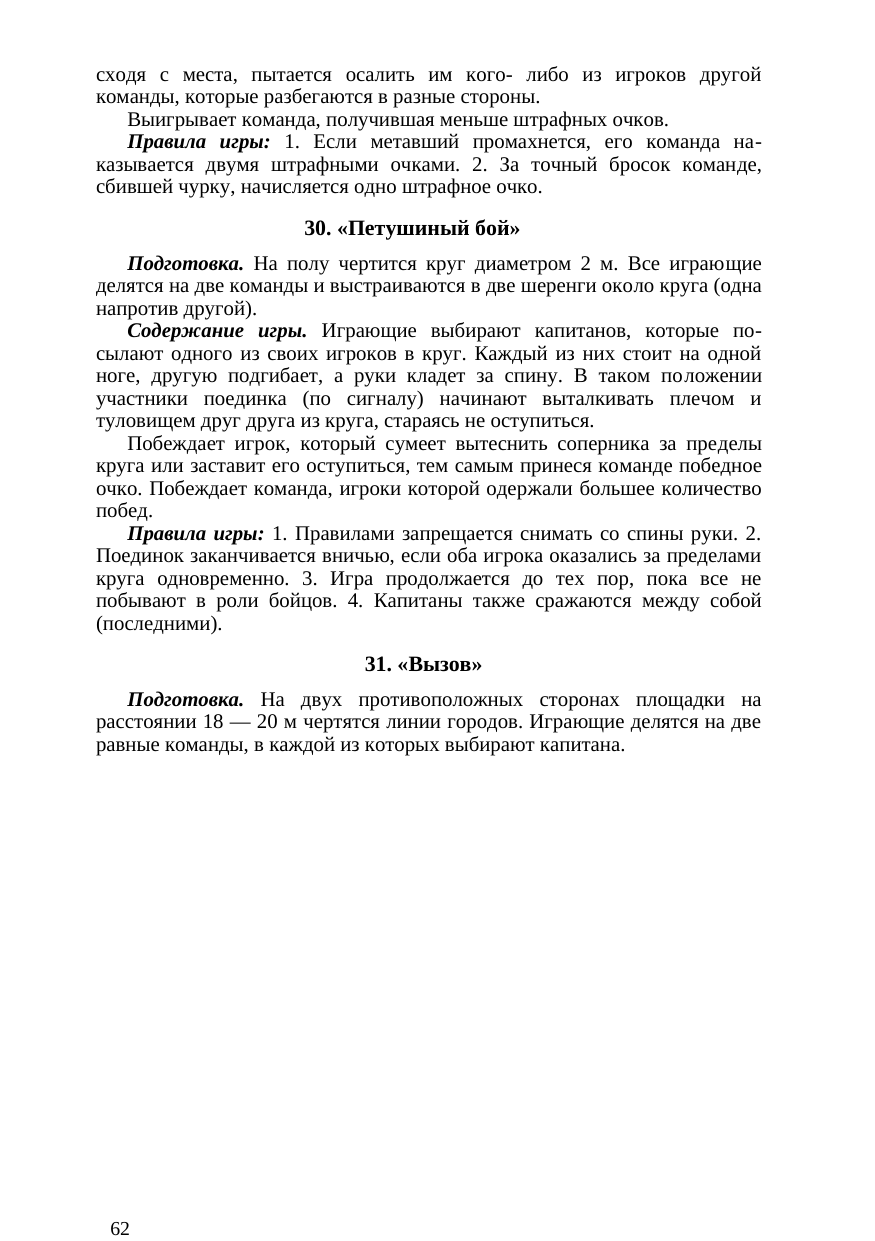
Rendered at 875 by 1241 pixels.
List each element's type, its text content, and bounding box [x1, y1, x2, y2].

text 30. «Петушиный бой» [304, 218, 764, 240]
text Содержание игры. Играющие выбирают капитанов, которые посылают одного из своих игроков в круг. Каждый из них стоит на одной ноге, другую подгибает, а руки кладет за спину. В таком положении участники поединка (по сигналу) начинают выталкивать плечом и туловищем друг друга из круга, стараясь не оступиться. [96, 320, 762, 432]
text Подготовка. На двух противоположных сторонах площадки на расстоянии 18 — 20 м чертятся линии городов. Играющие делятся на две равные команды, в каждой из которых выбирают капитана. [96, 688, 762, 756]
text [96, 63, 762, 108]
text Подготовка. На полу чертится круг диаметром 2 м. Все играющие делятся на две команды и выстраиваются в две шеренги около круга (одна напротив другой). [96, 252, 762, 320]
text Выигрывает команда, получившая меньше штрафных очков. [96, 108, 764, 131]
text 31. «Вызов» [364, 654, 764, 676]
text Побеждает игрок, который сумеет вытеснить соперника за пределы круга или заставит его оступиться, тем самым принеся команде победное очко. Побеждает команда, игроки которой одержали большее количество побед. [96, 432, 762, 522]
text Правила игры: 1. Если метавший промахнется, его команда наказывается двумя штрафными очками. 2. За точный бросок команде, сбившей чурку, начисляется одно штрафное очко. [96, 131, 762, 198]
text Правила игры: 1. Правилами запрещается снимать со спины руки. 2. Поединок заканчивается вничью, если оба игрока оказались за пределами круга одновременно. 3. Игра продолжается до тех пор, пока все не побывают в роли бойцов. 4. Капитаны также сражаются между собой (последними). [96, 522, 762, 635]
